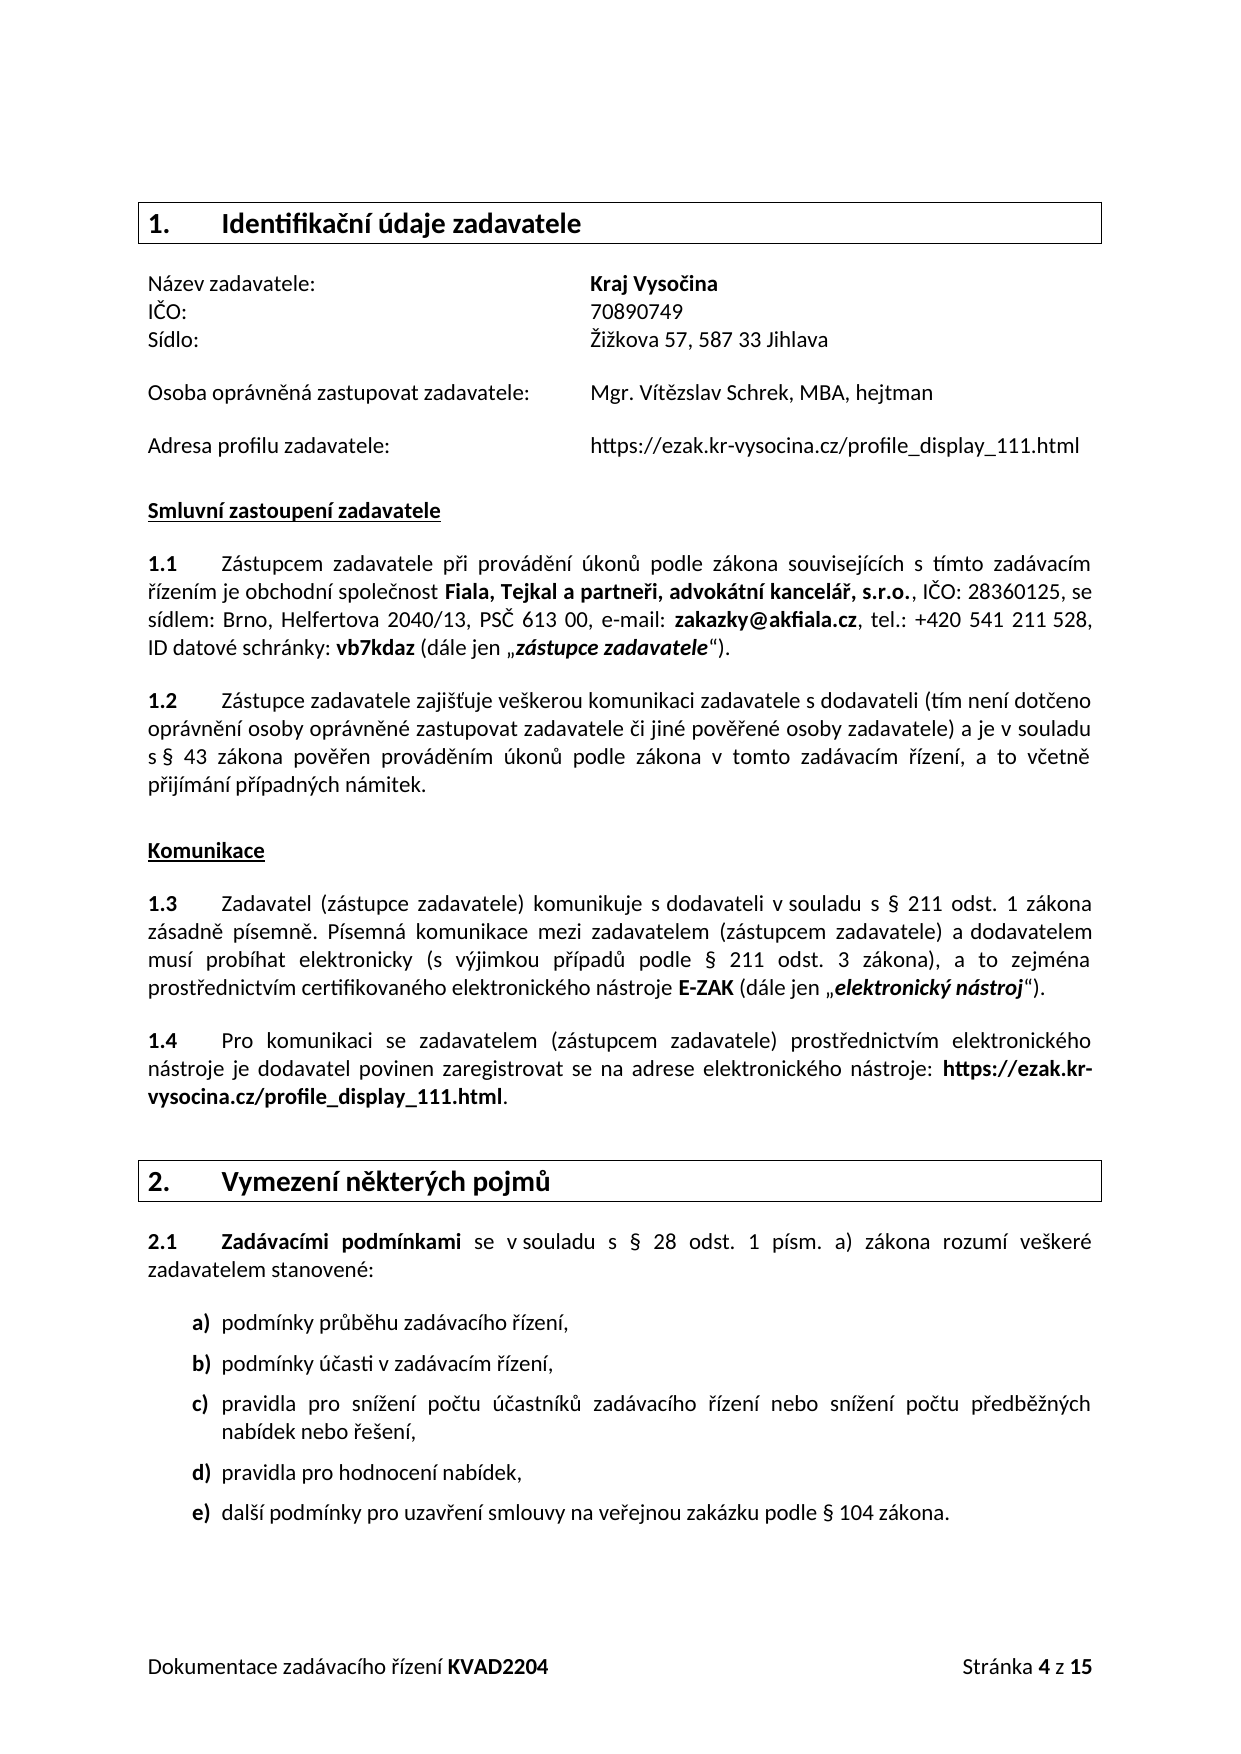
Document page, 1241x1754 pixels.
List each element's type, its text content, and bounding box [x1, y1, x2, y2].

text Vymezení některých pojmů [139, 1161, 1101, 1201]
text pravidla pro hodnocení nabídek, [192, 1458, 1093, 1486]
text IČO: 70890749 [148, 297, 1093, 325]
text Smluvní zastoupení zadavatele [148, 496, 1093, 524]
text Komunikace [148, 836, 1093, 864]
text podmínky průběhu zadávacího řízení, [192, 1308, 1093, 1336]
text Zadávacími podmínkami se v souladu s § 28 odst. 1 písm. a) zákona rozumí veškeré zadavatelem stanovené: [148, 1227, 1093, 1283]
text Zadavatel (zástupce zadavatele) komunikuje s dodavateli v souladu s § 211 odst. 1 zákona zásadně písemně. Písemná komunikace mezi zadavatelem (zástupcem zadavatele) a dodavatelem musí probíhat elektronicky (s výjimkou případů podle § 211 odst. 3 zákona), a to zejména prostřednictvím certifikovaného elektronického nástroje E-ZAK (dále jen „elektronický nástroj“). [148, 889, 1093, 1001]
text další podmínky pro uzavření smlouvy na veřejnou zakázku podle § 104 zákona. [192, 1498, 1093, 1526]
text Název zadavatele: Kraj Vysočina [148, 269, 1093, 297]
text Pro komunikaci se zadavatelem (zástupcem zadavatele) prostřednictvím elektronického nástroje je dodavatel povinen zaregistrovat se na adrese elektronického nástroje: https://ezak.kr-vysocina.cz/profile_display_111.html. [148, 1026, 1093, 1110]
text Adresa profilu zadavatele: https://ezak.kr-vysocina.cz/profile_display_111.html [148, 431, 1093, 459]
text Osoba oprávněná zastupovat zadavatele: Mgr. Vítězslav Schrek, MBA, hejtman [148, 378, 1093, 406]
text Identifikační údaje zadavatele [139, 203, 1101, 243]
text Zástupce zadavatele zajišťuje veškerou komunikaci zadavatele s dodavateli (tím není dotčeno oprávnění osoby oprávněné zastupovat zadavatele či jiné pověřené osoby zadavatele) a je v souladu s § 43 zákona pověřen prováděním úkonů podle zákona v tomto zadávacím řízení, a to včetně přijímání případných námitek. [148, 686, 1093, 798]
text podmínky účasti v zadávacím řízení, [192, 1349, 1093, 1377]
text Zástupcem zadavatele při provádění úkonů podle zákona souvisejících s tímto zadávacím řízením je obchodní společnost Fiala, Tejkal a partneři, advokátní kancelář, s.r.o., IČO: 28360125, se sídlem: Brno, Helfertova 2040/13, PSČ 613 00, e-mail: zakazky@akfiala.cz, tel.: +420 541 211 528, ID datové schránky: vb7kdaz (dále jen „zástupce zadavatele“). [148, 549, 1093, 661]
text pravidla pro snížení počtu účastníků zadávacího řízení nebo snížení počtu předběžných nabídek nebo řešení, [192, 1389, 1093, 1445]
text Sídlo: Žižkova 57, 587 33 Jihlava [148, 325, 1093, 353]
